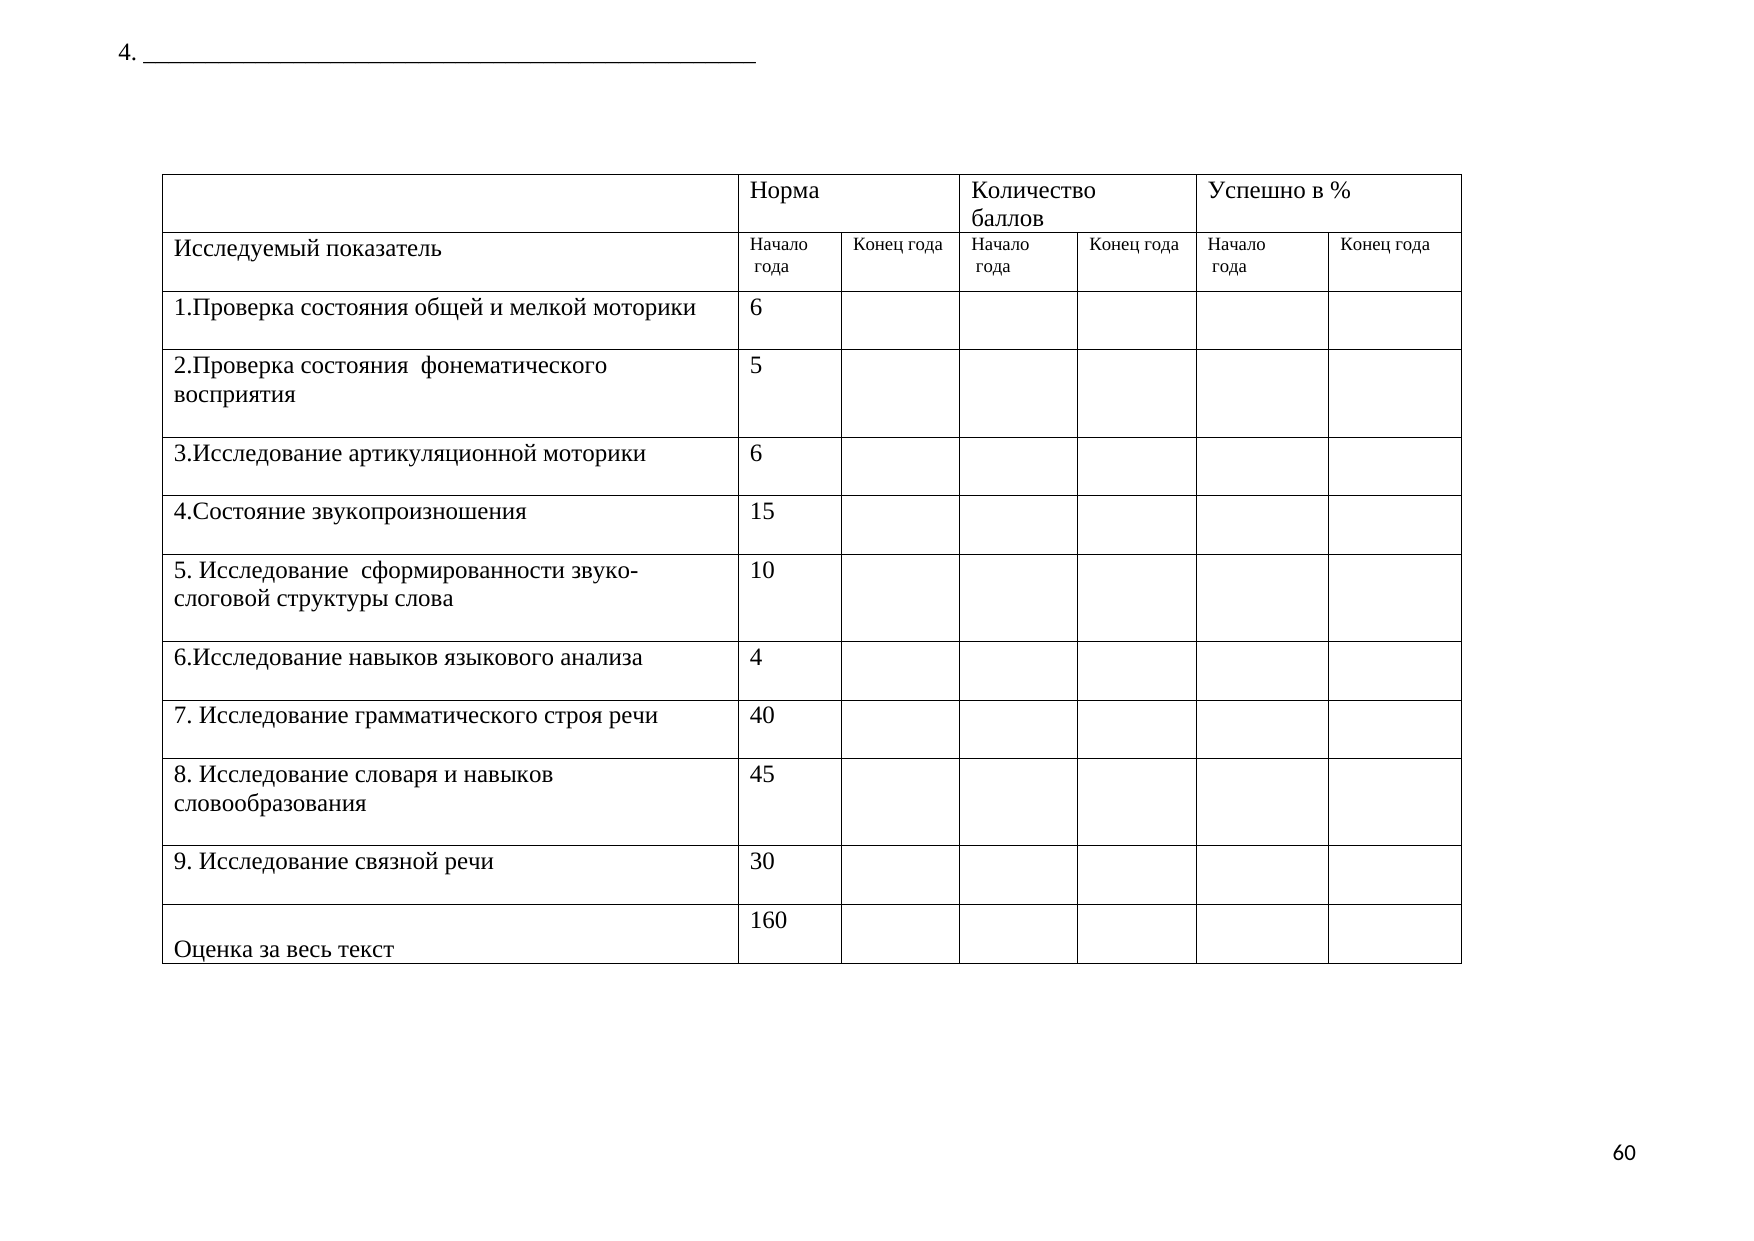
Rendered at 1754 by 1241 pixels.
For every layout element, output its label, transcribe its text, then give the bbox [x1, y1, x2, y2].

table_cell [842, 846, 959, 904]
table_cell [960, 846, 1077, 904]
table_cell 40 [739, 701, 841, 758]
table_cell [960, 438, 1077, 495]
table_cell [842, 496, 959, 554]
table_cell 6 [739, 438, 841, 495]
table_cell Начало года [1197, 233, 1328, 291]
table_cell 6.Исследование навыков языкового анализа [163, 642, 738, 699]
table_cell Конец года [842, 233, 959, 291]
table_cell [960, 642, 1077, 699]
table_cell [1197, 701, 1328, 758]
table_cell Исследуемый показатель [163, 233, 738, 291]
table_cell [960, 905, 1077, 962]
table_cell 5. Исследование сформированности звуко-слоговой структуры слова [163, 555, 738, 641]
table_cell [842, 905, 959, 962]
table_cell [1078, 496, 1196, 554]
table_cell Оценка за весь текст [163, 905, 738, 962]
table_cell [1078, 292, 1196, 349]
table_cell [1078, 759, 1196, 845]
table_cell [1329, 846, 1461, 904]
table_cell 2.Проверка состояния фонематического восприятия [163, 350, 738, 437]
table_cell 10 [739, 555, 841, 641]
table_cell 8. Исследование словаря и навыков словообразования [163, 759, 738, 845]
table_cell [1078, 438, 1196, 495]
table_cell [1197, 642, 1328, 699]
table_cell [842, 701, 959, 758]
table_cell [960, 701, 1077, 758]
table_cell [960, 759, 1077, 845]
table_cell [1078, 350, 1196, 437]
table_cell [960, 350, 1077, 437]
table_cell [1197, 292, 1328, 349]
table_cell 5 [739, 350, 841, 437]
table_cell [842, 438, 959, 495]
table_cell Конец года [1329, 233, 1461, 291]
table_cell [1078, 701, 1196, 758]
table_cell 1.Проверка состояния общей и мелкой моторики [163, 292, 738, 349]
table_cell [1329, 438, 1461, 495]
table_header Успешно в % [1197, 175, 1461, 232]
table_cell 3.Исследование артикуляционной моторики [163, 438, 738, 495]
table_cell 4 [739, 642, 841, 699]
table_header Количество баллов [960, 175, 1196, 232]
table_cell [1197, 905, 1328, 962]
table_cell [1197, 759, 1328, 845]
table_cell [1329, 642, 1461, 699]
table_cell Начало года [739, 233, 841, 291]
table_cell [1078, 642, 1196, 699]
table_cell [1197, 438, 1328, 495]
table_cell [1197, 350, 1328, 437]
table_cell 4.Состояние звукопроизношения [163, 496, 738, 554]
table_cell [1197, 846, 1328, 904]
table_cell [1329, 350, 1461, 437]
table_cell [1329, 555, 1461, 641]
table_header Норма [739, 175, 959, 232]
table_cell [842, 759, 959, 845]
table_cell [842, 292, 959, 349]
table_cell [1078, 846, 1196, 904]
table_cell [960, 292, 1077, 349]
table_cell 9. Исследование связной речи [163, 846, 738, 904]
table_cell [1329, 496, 1461, 554]
table_cell [1329, 292, 1461, 349]
table_cell Начало года [960, 233, 1077, 291]
table_cell 15 [739, 496, 841, 554]
table_cell 45 [739, 759, 841, 845]
table_cell [1078, 905, 1196, 962]
table_cell [1197, 555, 1328, 641]
table_cell 7. Исследование грамматического строя речи [163, 701, 738, 758]
table_cell 160 [739, 905, 841, 962]
table_cell [960, 555, 1077, 641]
table_cell [842, 642, 959, 699]
table_cell [960, 496, 1077, 554]
table_header [163, 175, 738, 232]
table_cell [1329, 759, 1461, 845]
table_cell 30 [739, 846, 841, 904]
table_cell [842, 555, 959, 641]
table_cell 6 [739, 292, 841, 349]
table_cell [842, 350, 959, 437]
table_cell [1078, 555, 1196, 641]
table_cell [1329, 905, 1461, 962]
table_cell [1197, 496, 1328, 554]
table_cell [1329, 701, 1461, 758]
table_cell Конец года [1078, 233, 1196, 291]
text 4. _________________________________________________ [118, 37, 1636, 66]
